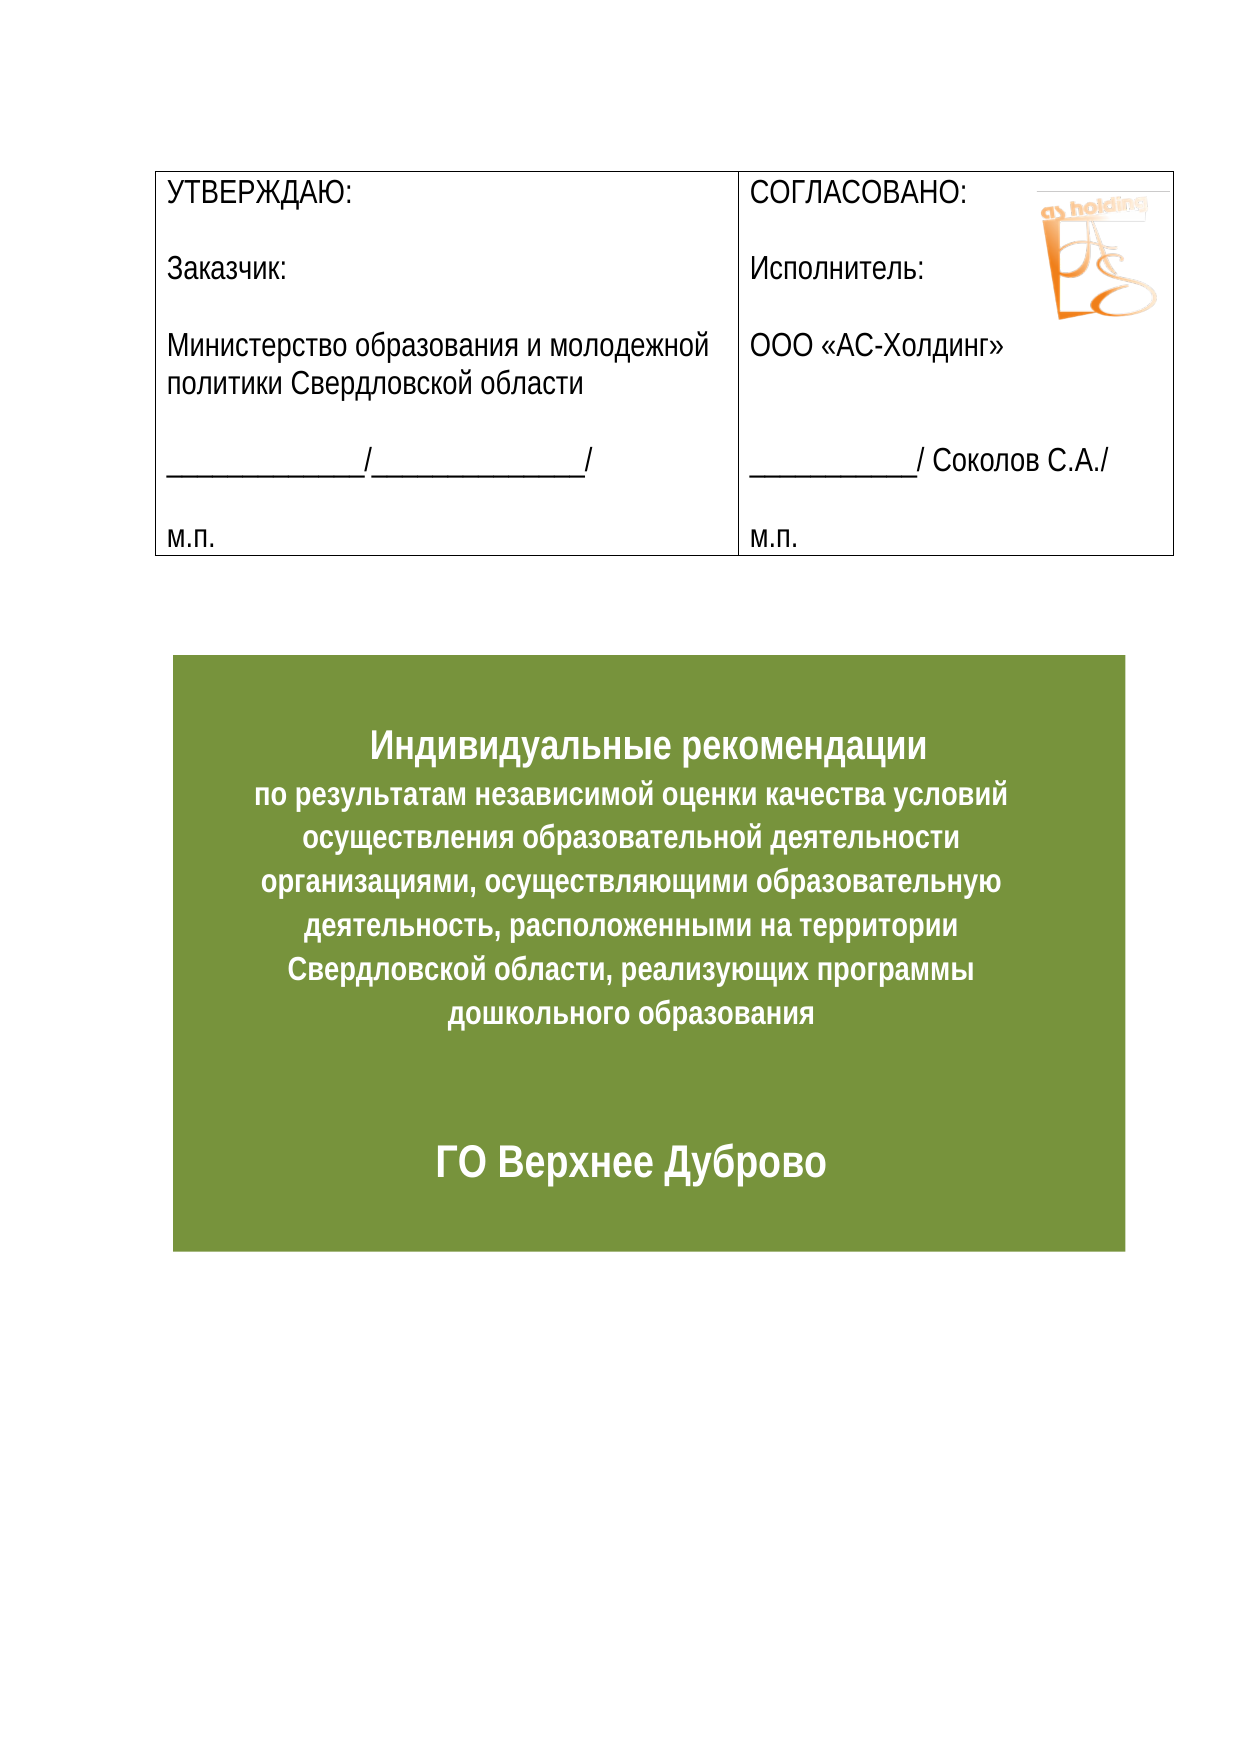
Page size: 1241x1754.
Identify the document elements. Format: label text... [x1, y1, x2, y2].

table_header СОГЛАСОВАНО: Исполнитель: ООО «АС-Холдинг» ___________/ Соколов С.А./ м.п. [739, 172, 1173, 554]
table_header УТВЕРЖДАЮ: Заказчик: Министерство образования и молодежной политики Свердловской области _____________/______________/ м.п. [156, 172, 738, 554]
picture [1035, 191, 1170, 326]
